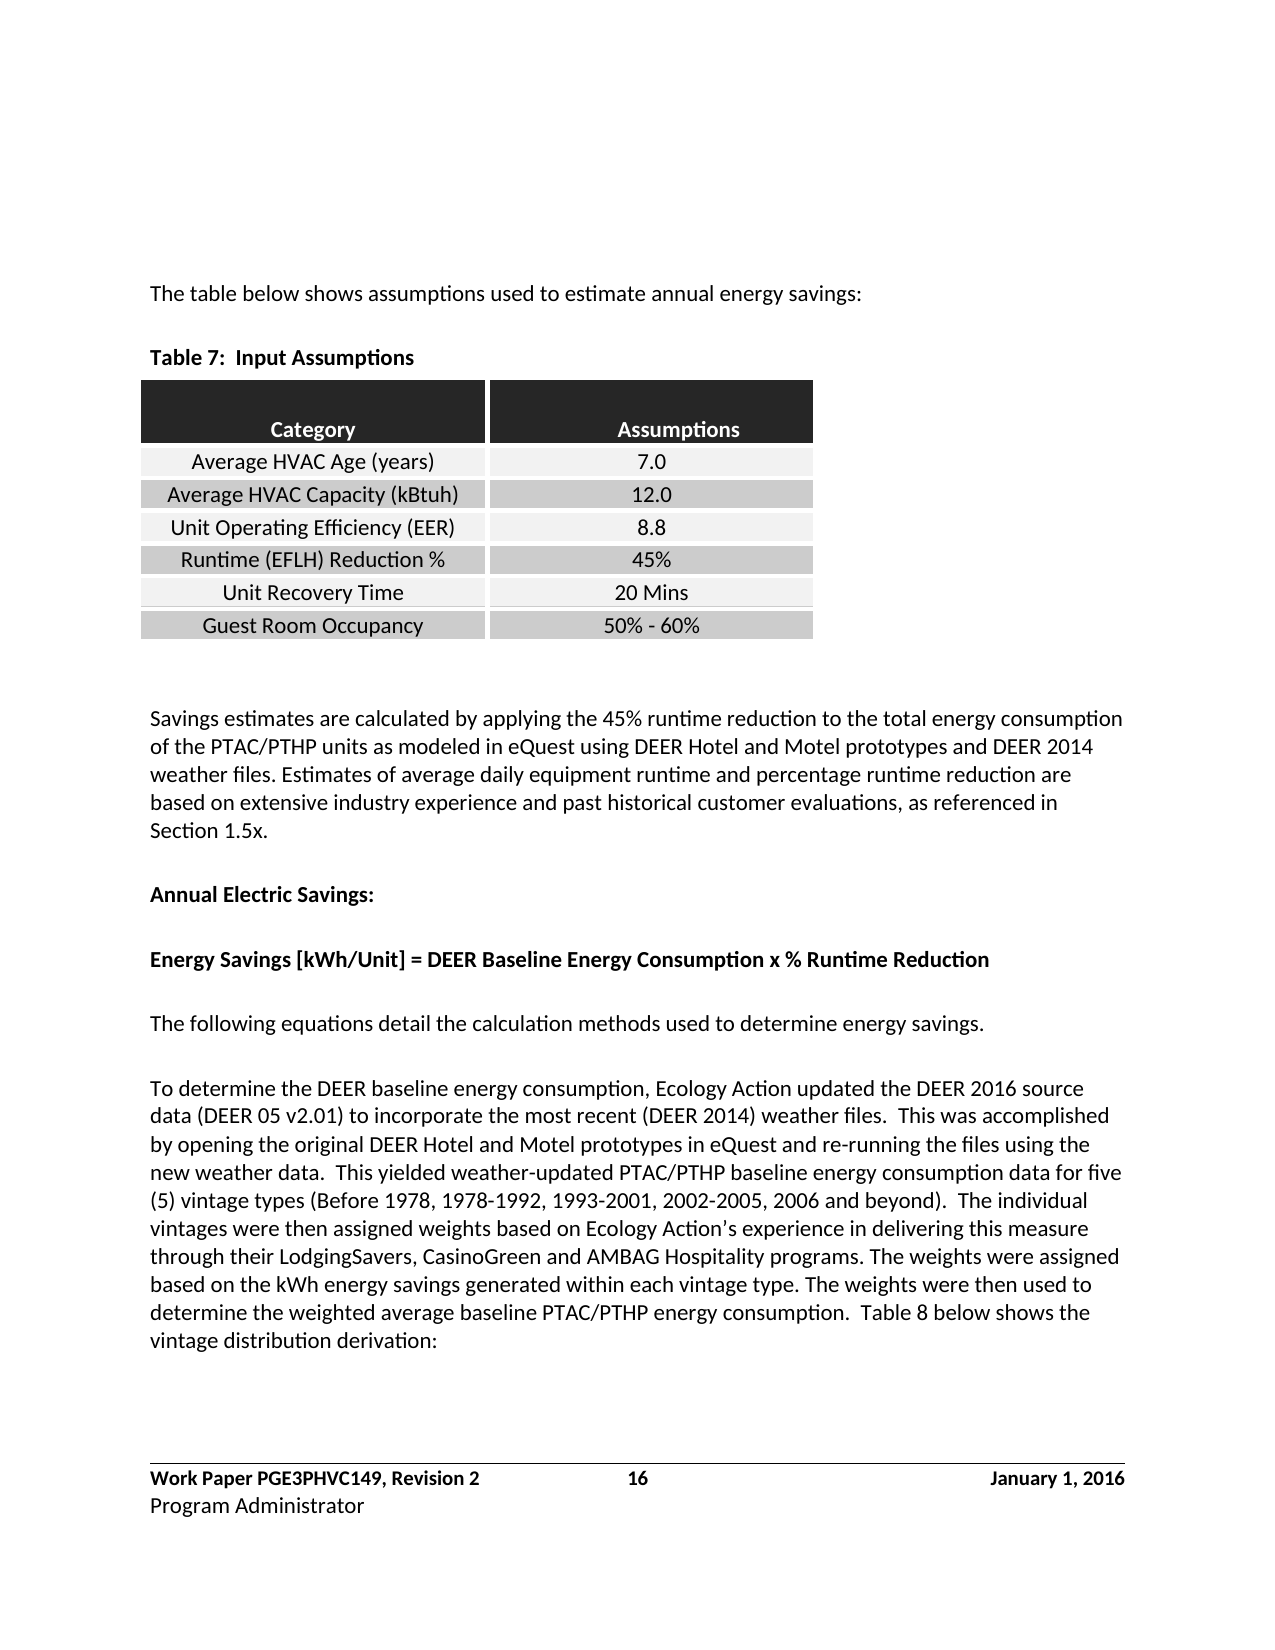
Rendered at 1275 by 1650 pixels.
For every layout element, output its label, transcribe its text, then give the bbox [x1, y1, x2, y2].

table_cell Guest Room Occupancy [141, 611, 485, 639]
table_cell Unit Operating Efficiency (EER) [141, 513, 485, 541]
table_cell Average HVAC Capacity (kBtuh) [141, 480, 485, 508]
table_cell Runtime (EFLH) Reduction % [141, 546, 485, 574]
text Annual Electric Savings: [150, 881, 1125, 908]
table_cell Average HVAC Age (years) [141, 448, 485, 476]
text The table below shows assumptions used to estimate annual energy savings: [150, 279, 1125, 307]
table_cell 20 Mins [490, 578, 813, 606]
text The following equations detail the calculation methods used to determine energy savings. [150, 1009, 1125, 1037]
table_cell 8.8 [490, 513, 813, 541]
text Savings estimates are calculated by applying the 45% runtime reduction to the total energy consumption of the PTAC/PTHP units as modeled in eQuest using DEER Hotel and Motel prototypes and DEER 2014 weather files. Estimates of average daily equipment runtime and percentage runtime reduction are based on extensive industry experience and past historical customer evaluations, as referenced in Section 1.5x. [150, 704, 1125, 844]
table_cell 50% - 60% [490, 611, 813, 639]
table_cell Unit Recovery Time [141, 578, 485, 606]
text Energy Savings [kWh/Unit] = DEER Baseline Energy Consumption x % Runtime Reduction [150, 945, 1125, 973]
table_header Category [141, 380, 485, 443]
table_cell 12.0 [490, 480, 813, 508]
table_header Assumptions [490, 380, 813, 443]
text Table 7: Input Assumptions [150, 343, 1125, 371]
table_cell 7.0 [490, 448, 813, 476]
table_cell 45% [490, 546, 813, 574]
text To determine the DEER baseline energy consumption, Ecology Action updated the DEER 2016 source data (DEER 05 v2.01) to incorporate the most recent (DEER 2014) weather files. This was accomplished by opening the original DEER Hotel and Motel prototypes in eQuest and re-running the files using the new weather data. This yielded weather-updated PTAC/PTHP baseline energy consumption data for five (5) vintage types (Before 1978, 1978-1992, 1993-2001, 2002-2005, 2006 and beyond). The individual vintages were then assigned weights based on Ecology Action’s experience in delivering this measure through their LodgingSavers, CasinoGreen and AMBAG Hospitality programs. The weights were assigned based on the kWh energy savings generated within each vintage type. The weights were then used to determine the weighted average baseline PTAC/PTHP energy consumption. Table 8 below shows the vintage distribution derivation: [150, 1074, 1125, 1354]
